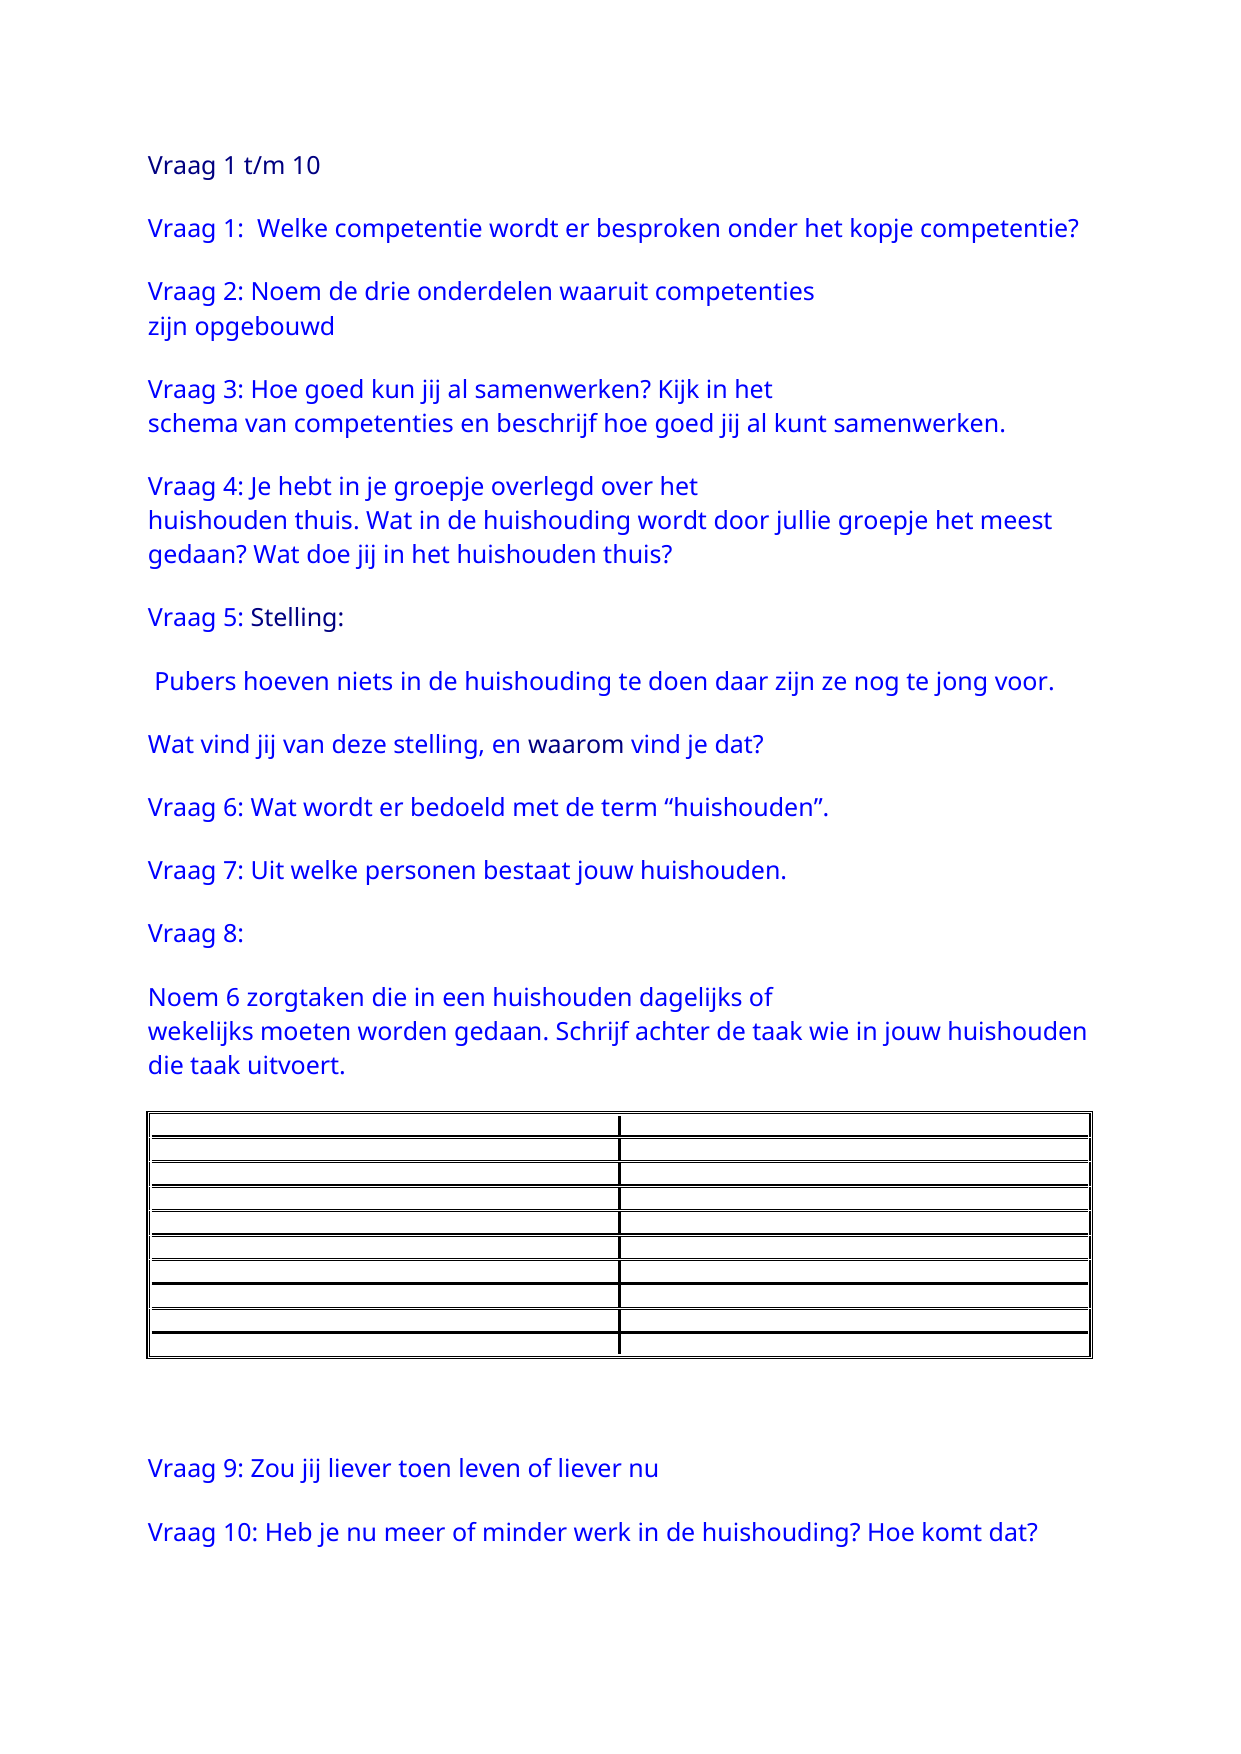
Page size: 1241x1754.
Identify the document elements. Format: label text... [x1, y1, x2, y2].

text Wat vind jij van deze stelling, en waarom vind je dat? [148, 726, 1093, 761]
text Vraag 9: Zou jij liever toen leven of liever nu [148, 1451, 1093, 1485]
table_cell [148, 1307, 619, 1331]
table_cell [150, 1135, 618, 1160]
table_cell [619, 1258, 1091, 1282]
table_cell [619, 1209, 1091, 1233]
table_cell [619, 1307, 1091, 1331]
text Pubers hoeven niets in de huishouding te doen daar zijn ze nog te jong voor. [148, 663, 1093, 697]
table_cell [150, 1282, 618, 1307]
table_cell [148, 1160, 619, 1184]
table_cell [621, 1282, 1089, 1307]
text Vraag 10: Heb je nu meer of minder werk in de huishouding? Hoe komt dat? [148, 1514, 1093, 1548]
table_header [150, 1114, 619, 1135]
table_cell [148, 1258, 619, 1282]
text Vraag 8: [148, 916, 1093, 950]
table_cell [621, 1233, 1090, 1258]
table_header [619, 1114, 1089, 1135]
text Vraag 7: Uit welke personen bestaat jouw huishouden. [148, 853, 1093, 887]
table_cell [619, 1331, 1089, 1356]
text Vraag 3: Hoe goed kun jij al samenwerken? Kijk in het schema van competenties en beschrijf hoe goed jij al kunt samenwerken. [148, 371, 1093, 439]
text Vraag 5: Stelling: [148, 600, 1093, 634]
table_cell [150, 1233, 618, 1258]
table_cell [150, 1331, 619, 1356]
text Vraag 1: Welke competentie wordt er besproken onder het kopje competentie? [148, 211, 1093, 245]
text Vraag 6: Wat wordt er bedoeld met de term “huishouden”. [148, 790, 1093, 824]
table_cell [621, 1184, 1090, 1209]
text Vraag 2: Noem de drie onderdelen waaruit competenties zijn opgebouwd [148, 274, 1093, 342]
text Noem 6 zorgtaken die in een huishouden dagelijks of wekelijks moeten worden gedaan. Schrijf achter de taak wie in jouw huishouden die taak uitvoert. [148, 979, 1093, 1082]
table_cell [621, 1135, 1090, 1160]
table_cell [619, 1160, 1091, 1184]
text Vraag 1 t/m 10 [148, 148, 1093, 182]
table_cell [148, 1209, 619, 1233]
table_cell [150, 1184, 618, 1209]
text Vraag 4: Je hebt in je groepje overlegd over het huishouden thuis. Wat in de huishouding wordt door jullie groepje het meest gedaan? Wat doe jij in het huishouden thuis? [148, 469, 1093, 571]
